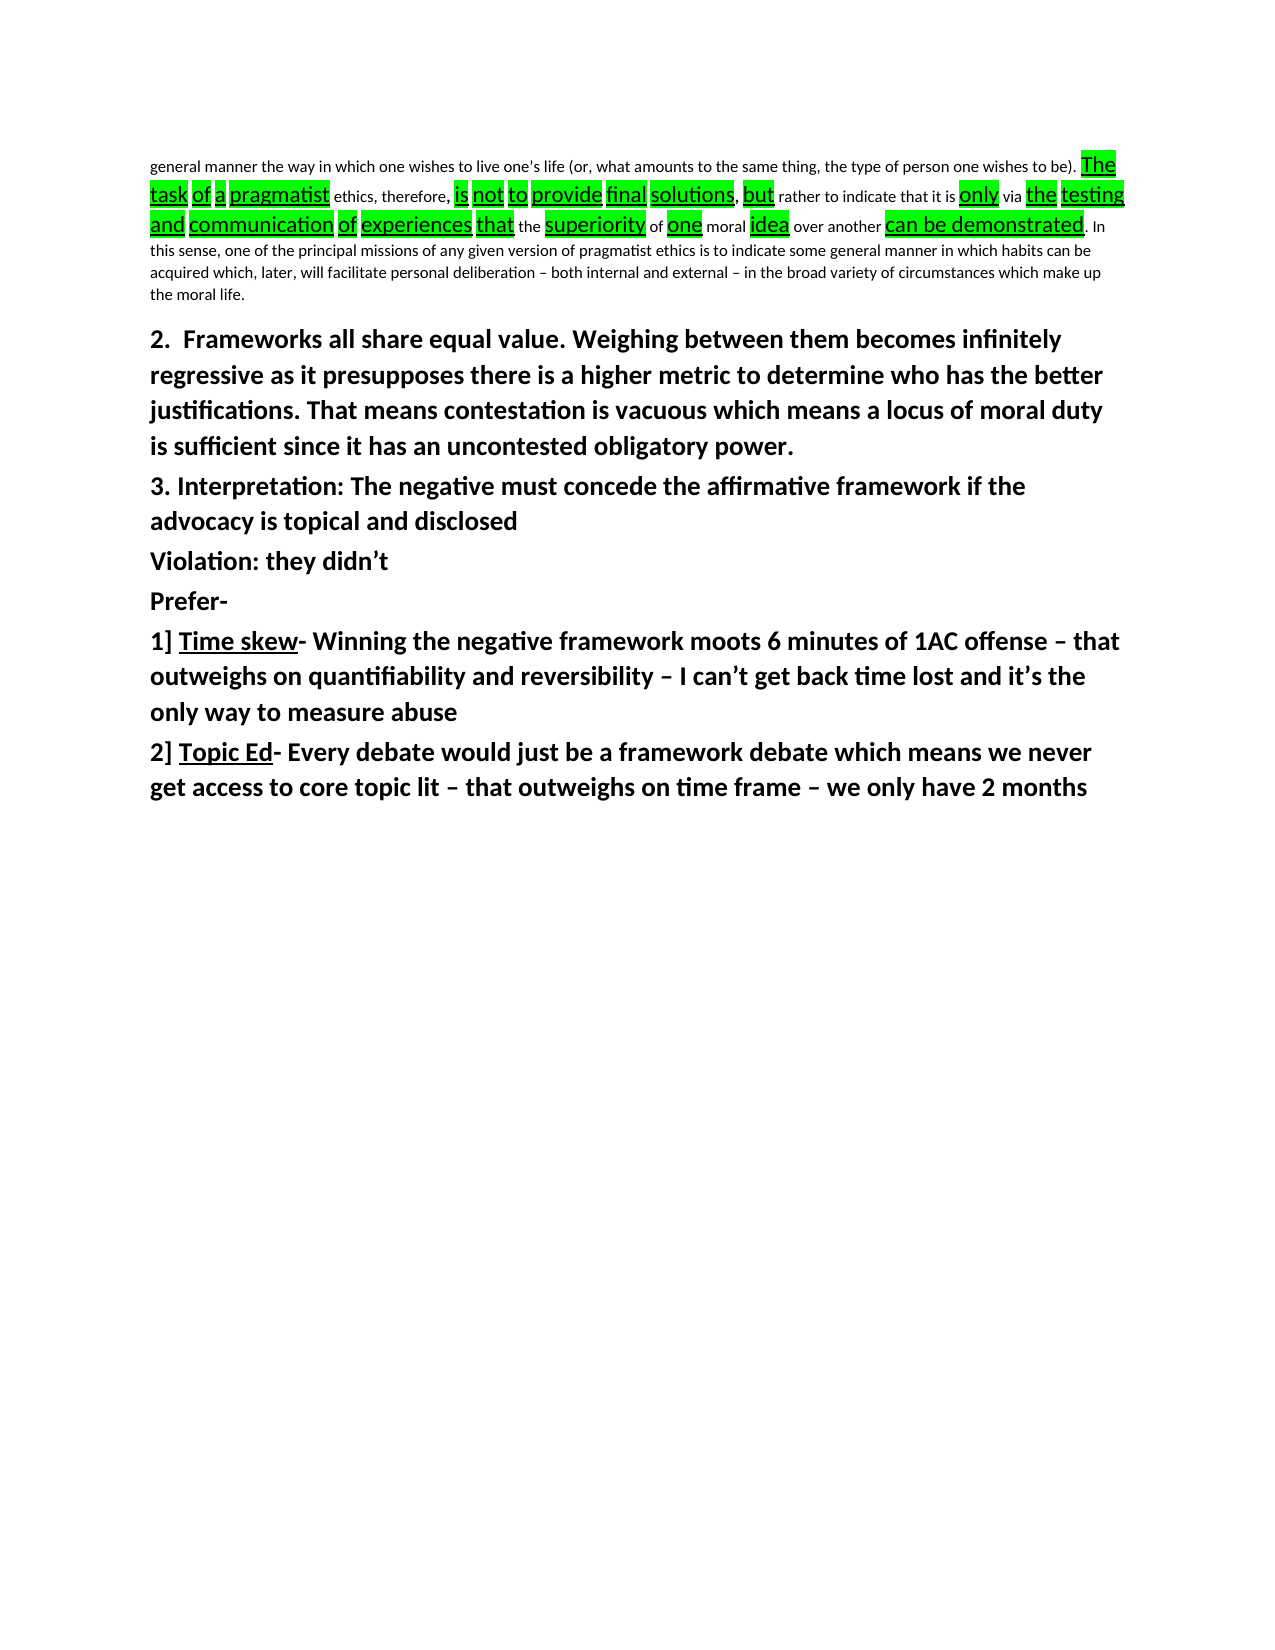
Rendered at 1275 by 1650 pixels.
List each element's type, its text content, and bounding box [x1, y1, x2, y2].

subtitle 1] Time skew- Winning the negative framework moots 6 minutes of 1AC offense – that outweighs on quantifiability and reversibility – I can’t get back time lost and it’s the only way to measure abuse [150, 624, 1125, 728]
subtitle Prefer- [150, 584, 1125, 617]
subtitle Violation: they didn’t [150, 544, 1125, 577]
subtitle 2. Frameworks all share equal value. Weighing between them becomes infinitely regressive as it presupposes there is a higher metric to determine who has the better justifications. That means contestation is vacuous which means a locus of moral duty is sufficient since it has an uncontested obligatory power. [150, 322, 1125, 462]
subtitle 2] Topic Ed- Every debate would just be a framework debate which means we never get access to core topic lit – that outweighs on time frame – we only have 2 months [150, 735, 1125, 804]
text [150, 150, 1125, 304]
subtitle 3. Interpretation: The negative must concede the affirmative framework if the advocacy is topical and disclosed [150, 469, 1125, 538]
